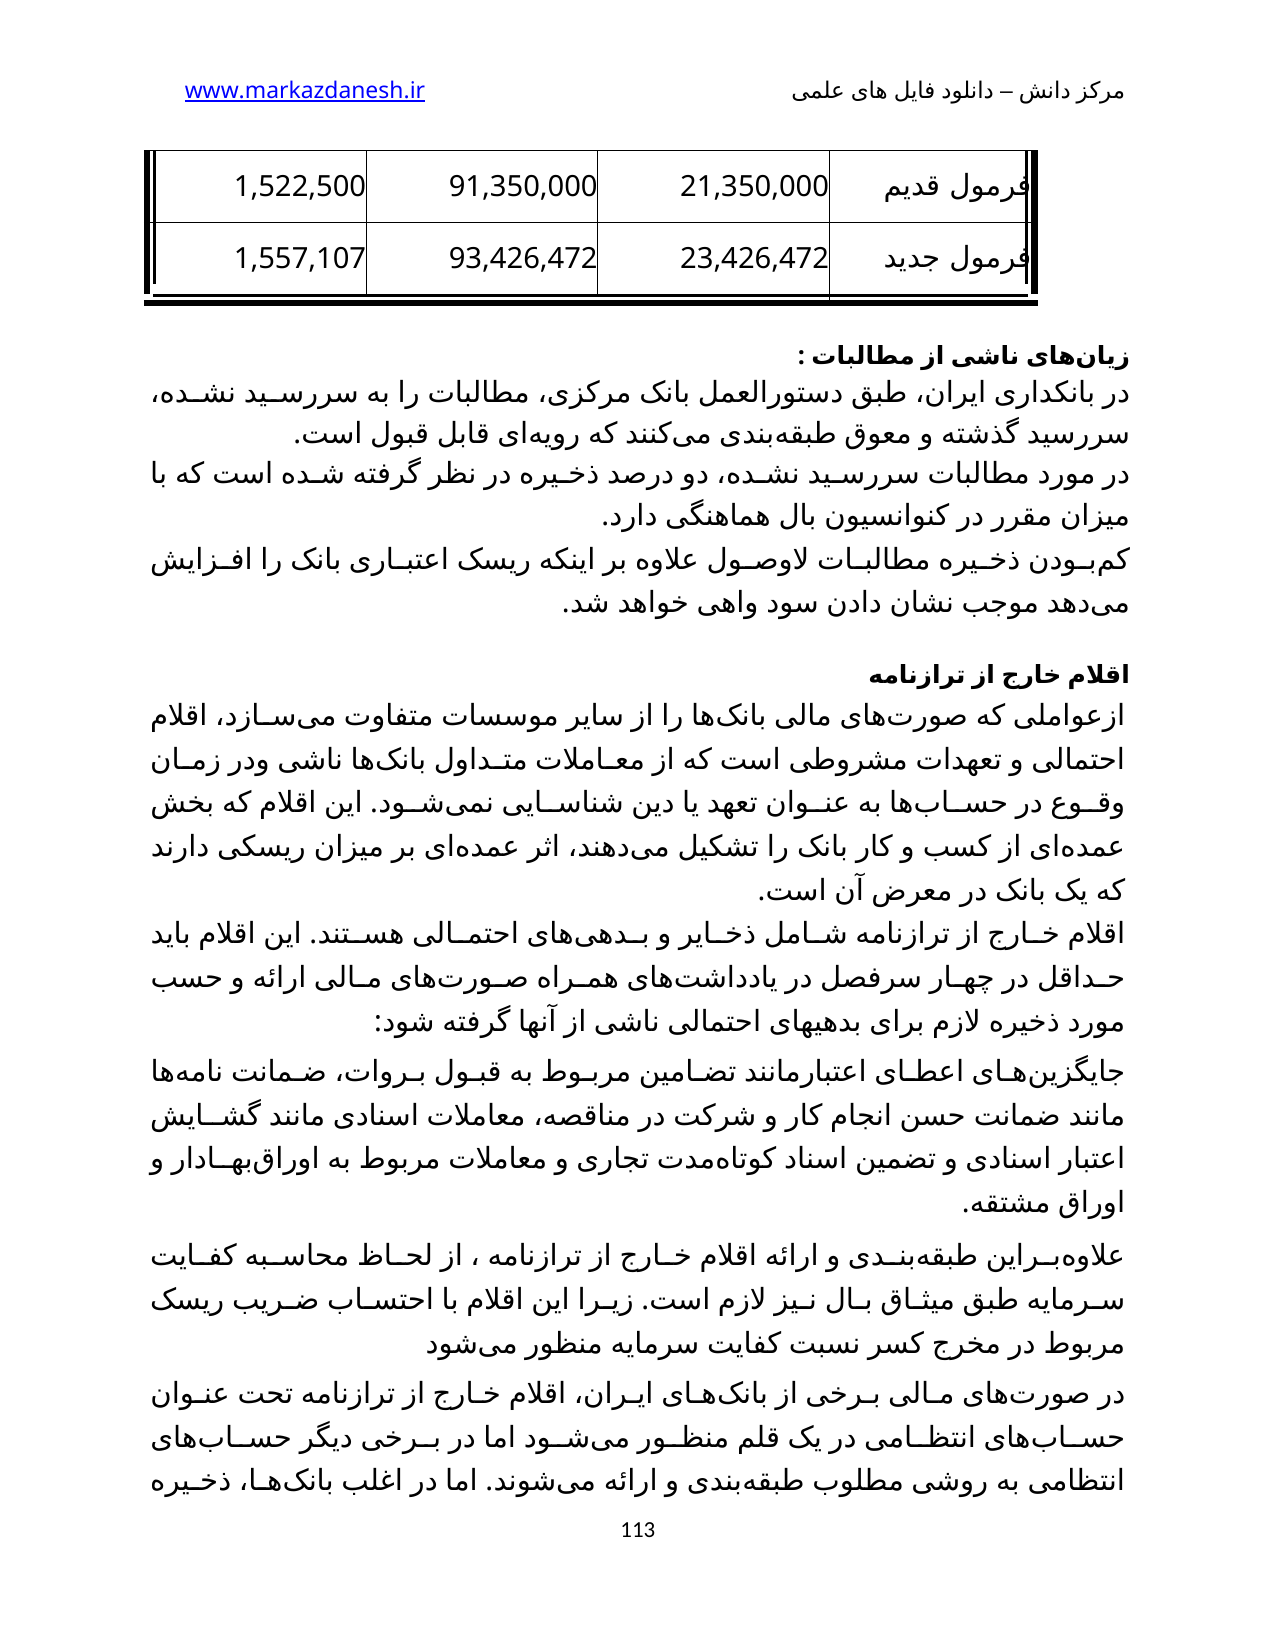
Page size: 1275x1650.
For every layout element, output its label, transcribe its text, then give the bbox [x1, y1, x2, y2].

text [150, 1366, 1125, 1499]
table_cell 23,426,472 [598, 223, 829, 294]
table_cell 91,350,000 [367, 151, 597, 222]
table_cell 93,426,472 [367, 223, 597, 294]
text اقلام خارج از ترازنامه شامل ذخایر و بدهی‌های احتمالی هستند. این اقلام باید حداقل در چهار سرفصل در یادداشت‌های همراه صورت‌های مالی ارائه و حسب مورد ذخیره لازم برای بدهیهای احتمالی ناشی از آنها گرفته شود: [150, 913, 1125, 1040]
list زیان‌های ناشی از مطالبات : [150, 337, 1130, 372]
list کم‌بودن ذخیره مطالبات لاوصول علاوه بر اینکه ریسک اعتباری بانک را افزایش می‌دهد موجب نشان دادن سود واهی خواهد شد. [150, 538, 1130, 621]
table_cell فرمول قدیم [830, 151, 1025, 222]
list در بانکداری ایران، طبق دستورالعمل بانک مرکزی، مطالبات را به سررسید نشده، سررسید گذشته و معوق طبقه‌بندی می‌کنند که رویه‌ای قابل قبول است. [150, 375, 1130, 452]
table_cell فرمول جدید [830, 223, 1031, 294]
table_cell 1,522,500 [156, 151, 366, 222]
text علاوه‌براین طبقه‌بندی و ارائه اقلام خارج از ترازنامه ، از لحاظ محاسبه کفایت سرمایه طبق میثاق بال نیز لازم است. زیرا این اقلام با احتساب ضریب ریسک مربوط در مخرج کسر نسبت کفایت سرمایه منظور می‌شود [150, 1225, 1125, 1362]
list اقلام خارج از ترازنامه‌ [150, 625, 1130, 691]
list در مورد مطالبات سررسید نشده، دو درصد ذخیره در نظر گرفته شده است که با میزان مقرر در کنوانسیون بال هماهنگی دارد. [150, 456, 1130, 534]
table_cell 1,557,107 [150, 223, 366, 294]
text ازعواملی که صورت‌های مالی بانک‌ها را از سایر موسسات متفاوت می‌سازد، اقلام احتمالی و تعهدات مشروطی است که از معاملات متداول بانک‌ها ناشی ودر زمان وقوع در حساب‌ها به عنوان تعهد یا دین شناسایی نمی‌شود. این اقلام که بخش عمده‌ای از کسب و کار بانک را تشکیل می‌دهند، اثر عمده‌ای بر میزان ریسکی دارند که یک بانک در معرض آن است. [150, 694, 1125, 909]
table_cell 21,350,000 [598, 151, 829, 222]
text جایگزین‌های اعطای اعتبارمانند تضامین مربوط به قبول بروات، ضمانت نامه‌ها مانند ضمانت حسن انجام کار و شرکت در مناقصه، معاملات اسنادی مانند گشایش اعتبار اسنادی و تضمین اسناد کوتاه‌مدت تجاری و معاملات مربوط به اوراق‌بهادار و اوراق مشتقه. [150, 1044, 1125, 1221]
